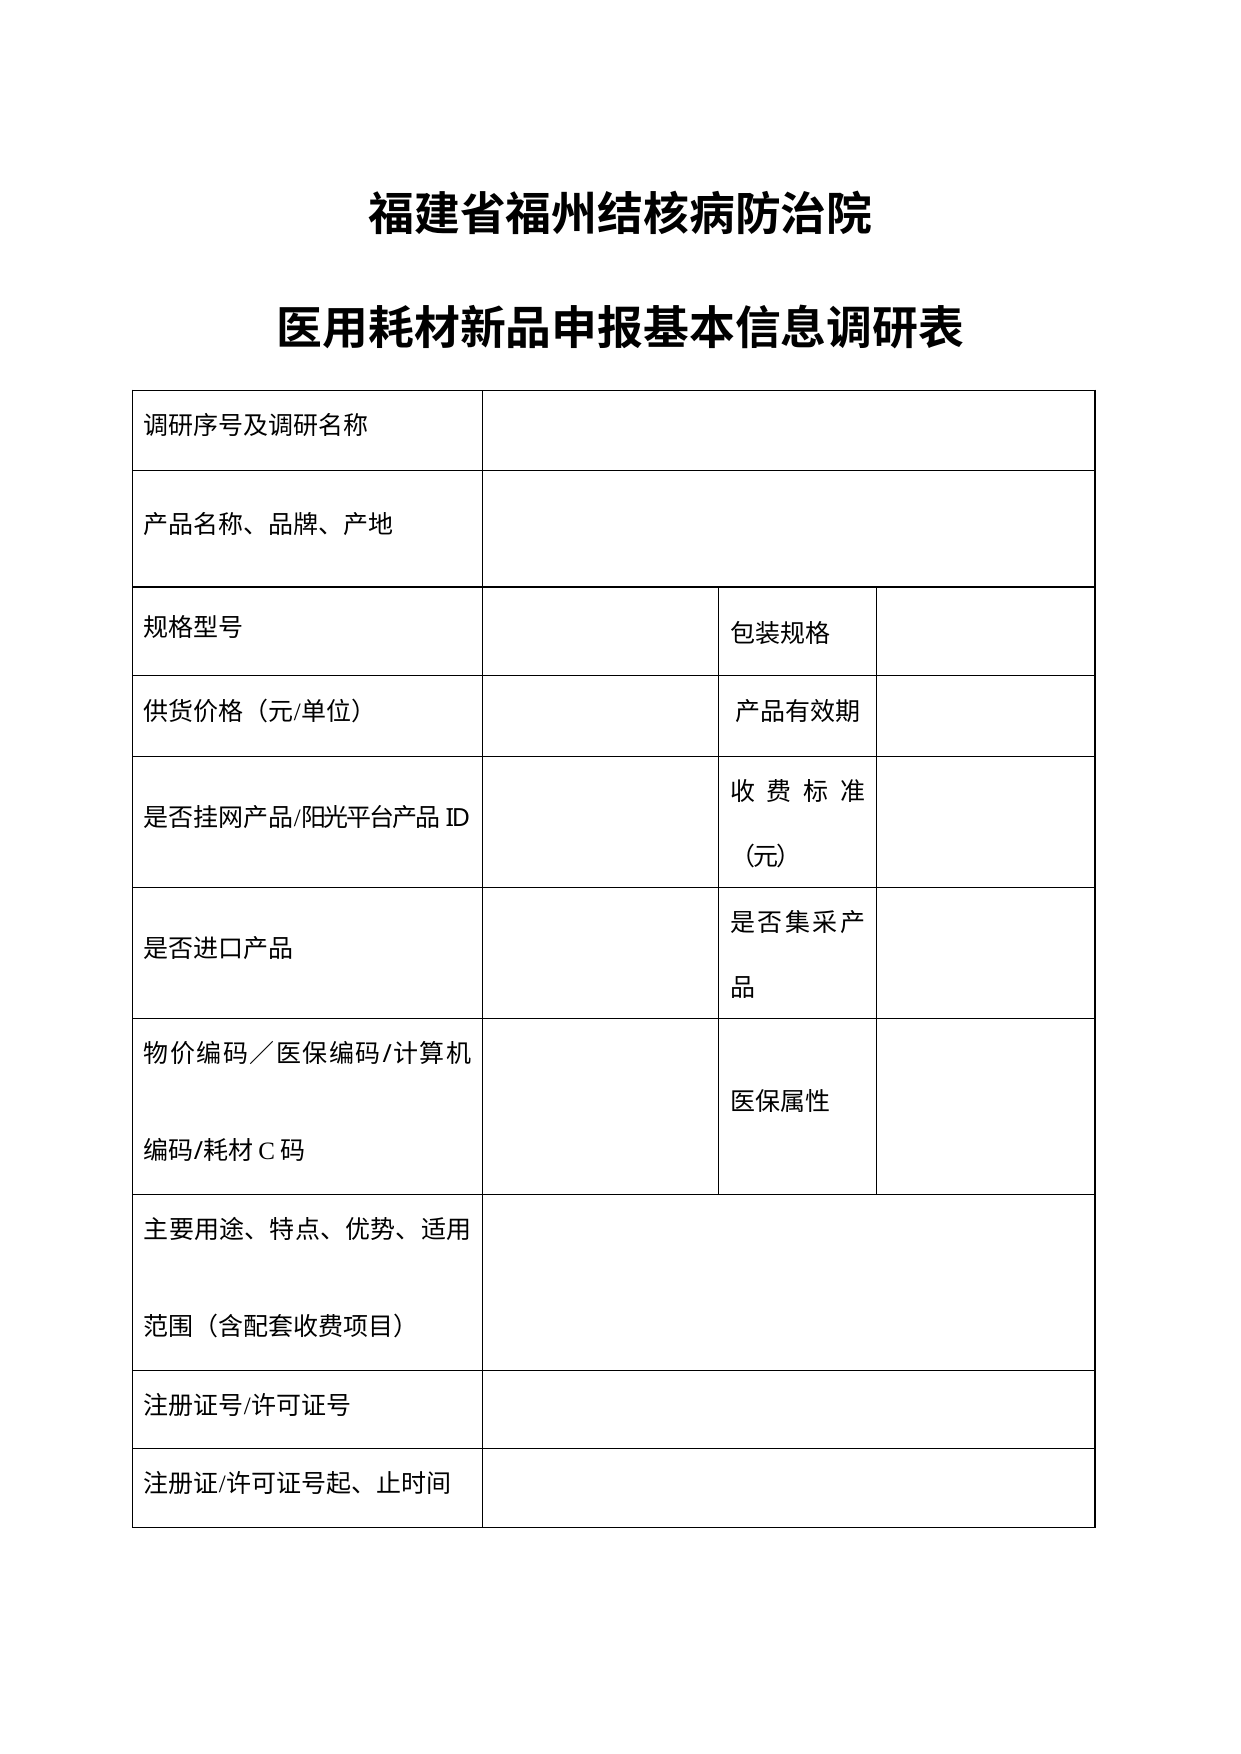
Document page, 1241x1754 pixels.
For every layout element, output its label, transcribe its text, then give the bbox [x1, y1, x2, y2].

table_cell 注册证号/许可证号 [133, 1371, 482, 1448]
table_cell 包装规格 [719, 588, 876, 675]
text 福建省福州结核病防治院 [187, 162, 1053, 259]
table_cell [483, 676, 718, 756]
text 医用耗材新品申报基本信息调研表 [187, 276, 1053, 373]
table_cell [483, 1195, 1094, 1370]
table_cell [877, 888, 1094, 1018]
table_cell [877, 757, 1094, 887]
table_cell 是否集采产品 [719, 888, 876, 1018]
table_cell 物价编码∕医保编码/计算机编码/耗材C码 [133, 1019, 482, 1194]
table_cell [877, 1019, 1094, 1194]
table_cell 规格型号 [133, 588, 482, 675]
table_header [483, 391, 1094, 470]
table_cell 主要用途、特点、优势、适用范围（含配套收费项目） [133, 1195, 482, 1370]
table_cell [483, 1449, 1094, 1527]
table_cell [483, 757, 718, 887]
table_cell [483, 471, 1094, 586]
table_cell [877, 588, 1094, 675]
table_cell 是否进口产品 [133, 888, 482, 1018]
table_cell 收费标准（元） [719, 757, 876, 887]
table_cell 产品有效期 [719, 676, 876, 756]
table_cell 是否挂网产品/阳光平台产品ID [133, 757, 482, 887]
table_header 调研序号及调研名称 [133, 391, 482, 470]
table_cell 注册证/许可证号起、止时间 [133, 1449, 482, 1527]
table_cell [483, 588, 718, 675]
table_cell [483, 888, 718, 1018]
table_cell [877, 676, 1094, 756]
table_cell [483, 1019, 718, 1194]
table_cell 医保属性 [719, 1019, 876, 1194]
table_cell 产品名称、品牌、产地 [133, 471, 482, 586]
table_cell 供货价格（元/单位） [133, 676, 482, 756]
table_cell [483, 1371, 1094, 1448]
